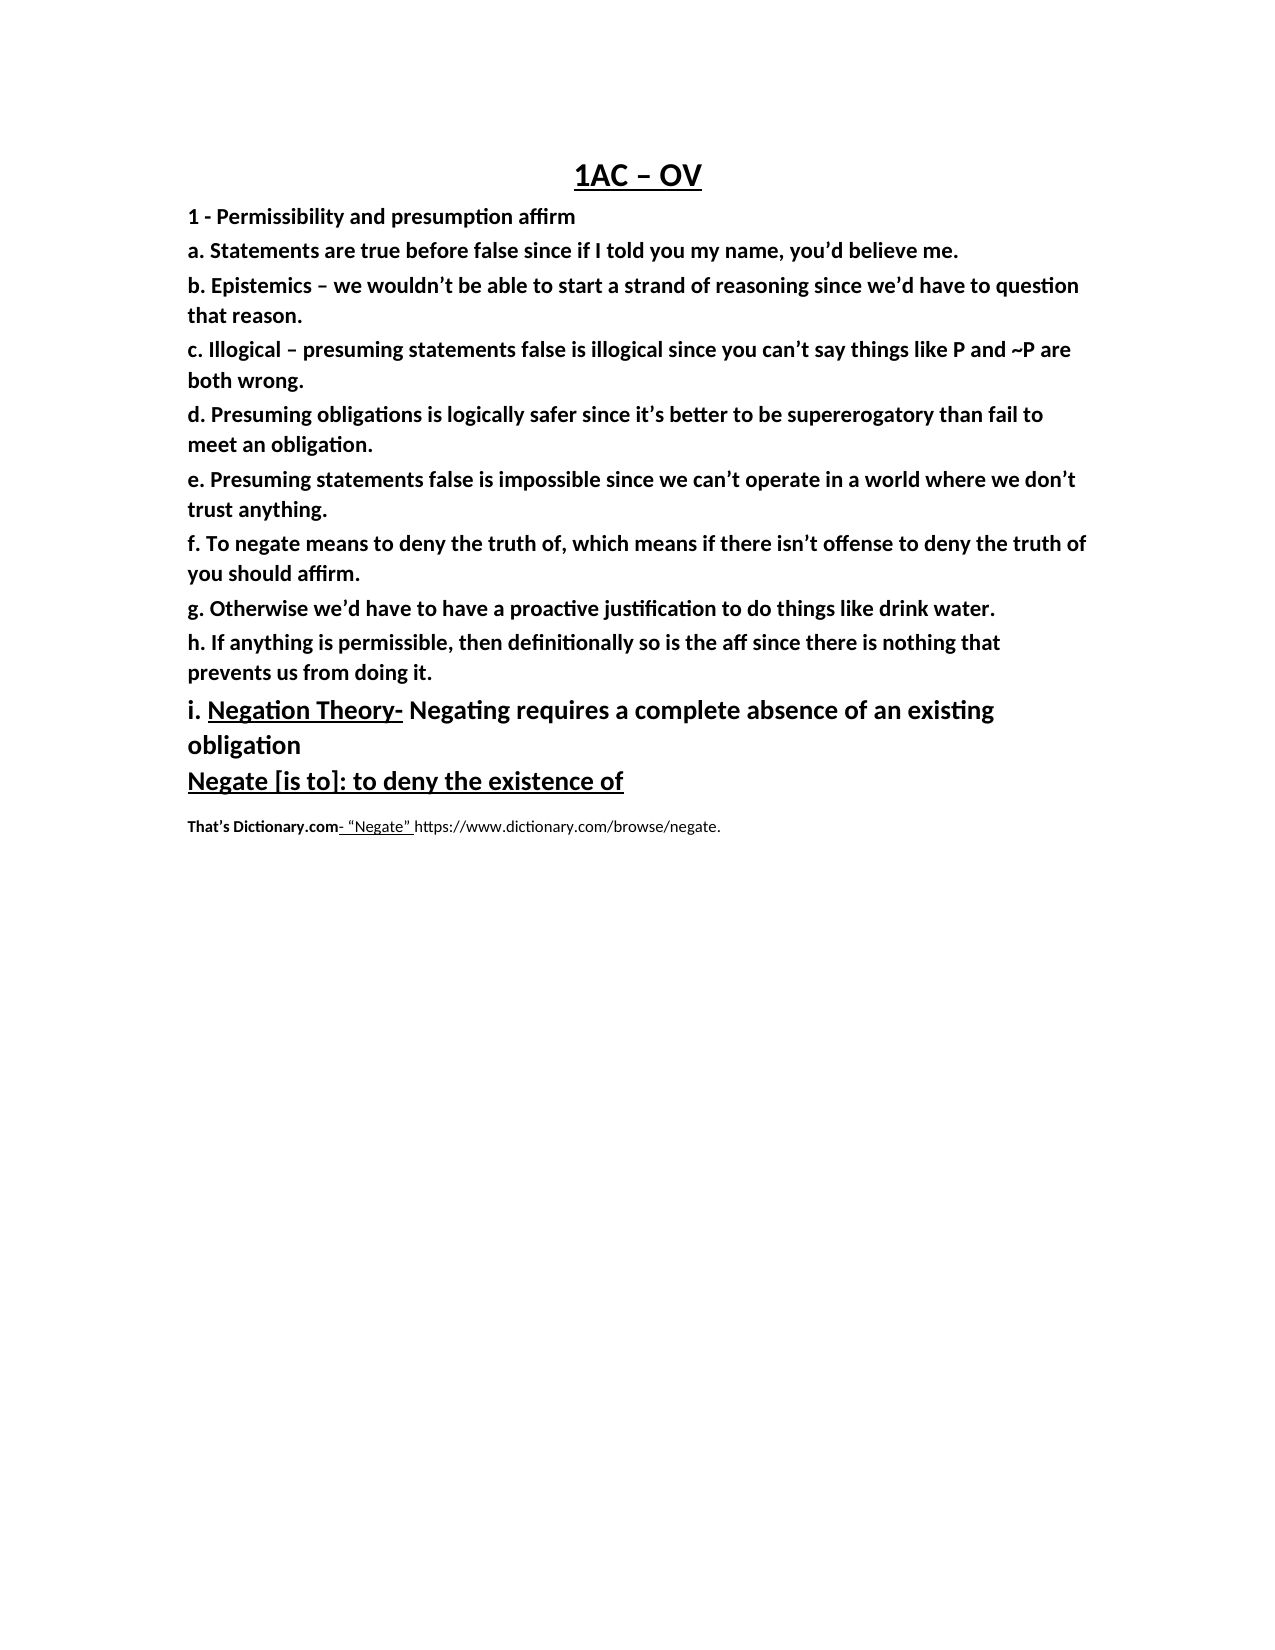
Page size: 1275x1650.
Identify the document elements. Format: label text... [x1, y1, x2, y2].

text e. Presuming statements false is impossible since we can’t operate in a world where we don’t trust anything. [187, 465, 1087, 523]
text Negate [is to]: to deny the existence of [187, 764, 1087, 797]
text g. Otherwise we’d have to have a proactive justification to do things like drink water. [187, 594, 1087, 622]
text b. Epistemics – we wouldn’t be able to start a strand of reasoning since we’d have to question that reason. [187, 271, 1087, 329]
subtitle i. Negation Theory- Negating requires a complete absence of an existing obligation [187, 693, 1087, 762]
subtitle 1AC – OV [187, 154, 1087, 195]
text c. Illogical – presuming statements false is illogical since you can’t say things like P and ~P are both wrong. [187, 336, 1087, 394]
text d. Presuming obligations is logically safer since it’s better to be supererogatory than fail to meet an obligation. [187, 400, 1087, 458]
text h. If anything is permissible, then definitionally so is the aff since there is nothing that prevents us from doing it. [187, 628, 1087, 687]
text That’s Dictionary.com- “Negate” https://www.dictionary.com/browse/negate. [187, 816, 1087, 837]
text f. To negate means to deny the truth of, which means if there isn’t offense to deny the truth of you should affirm. [187, 529, 1087, 588]
text a. Statements are true before false since if I told you my name, you’d believe me. [187, 237, 1087, 265]
text 1 - Permissibility and presumption affirm [187, 202, 1087, 230]
